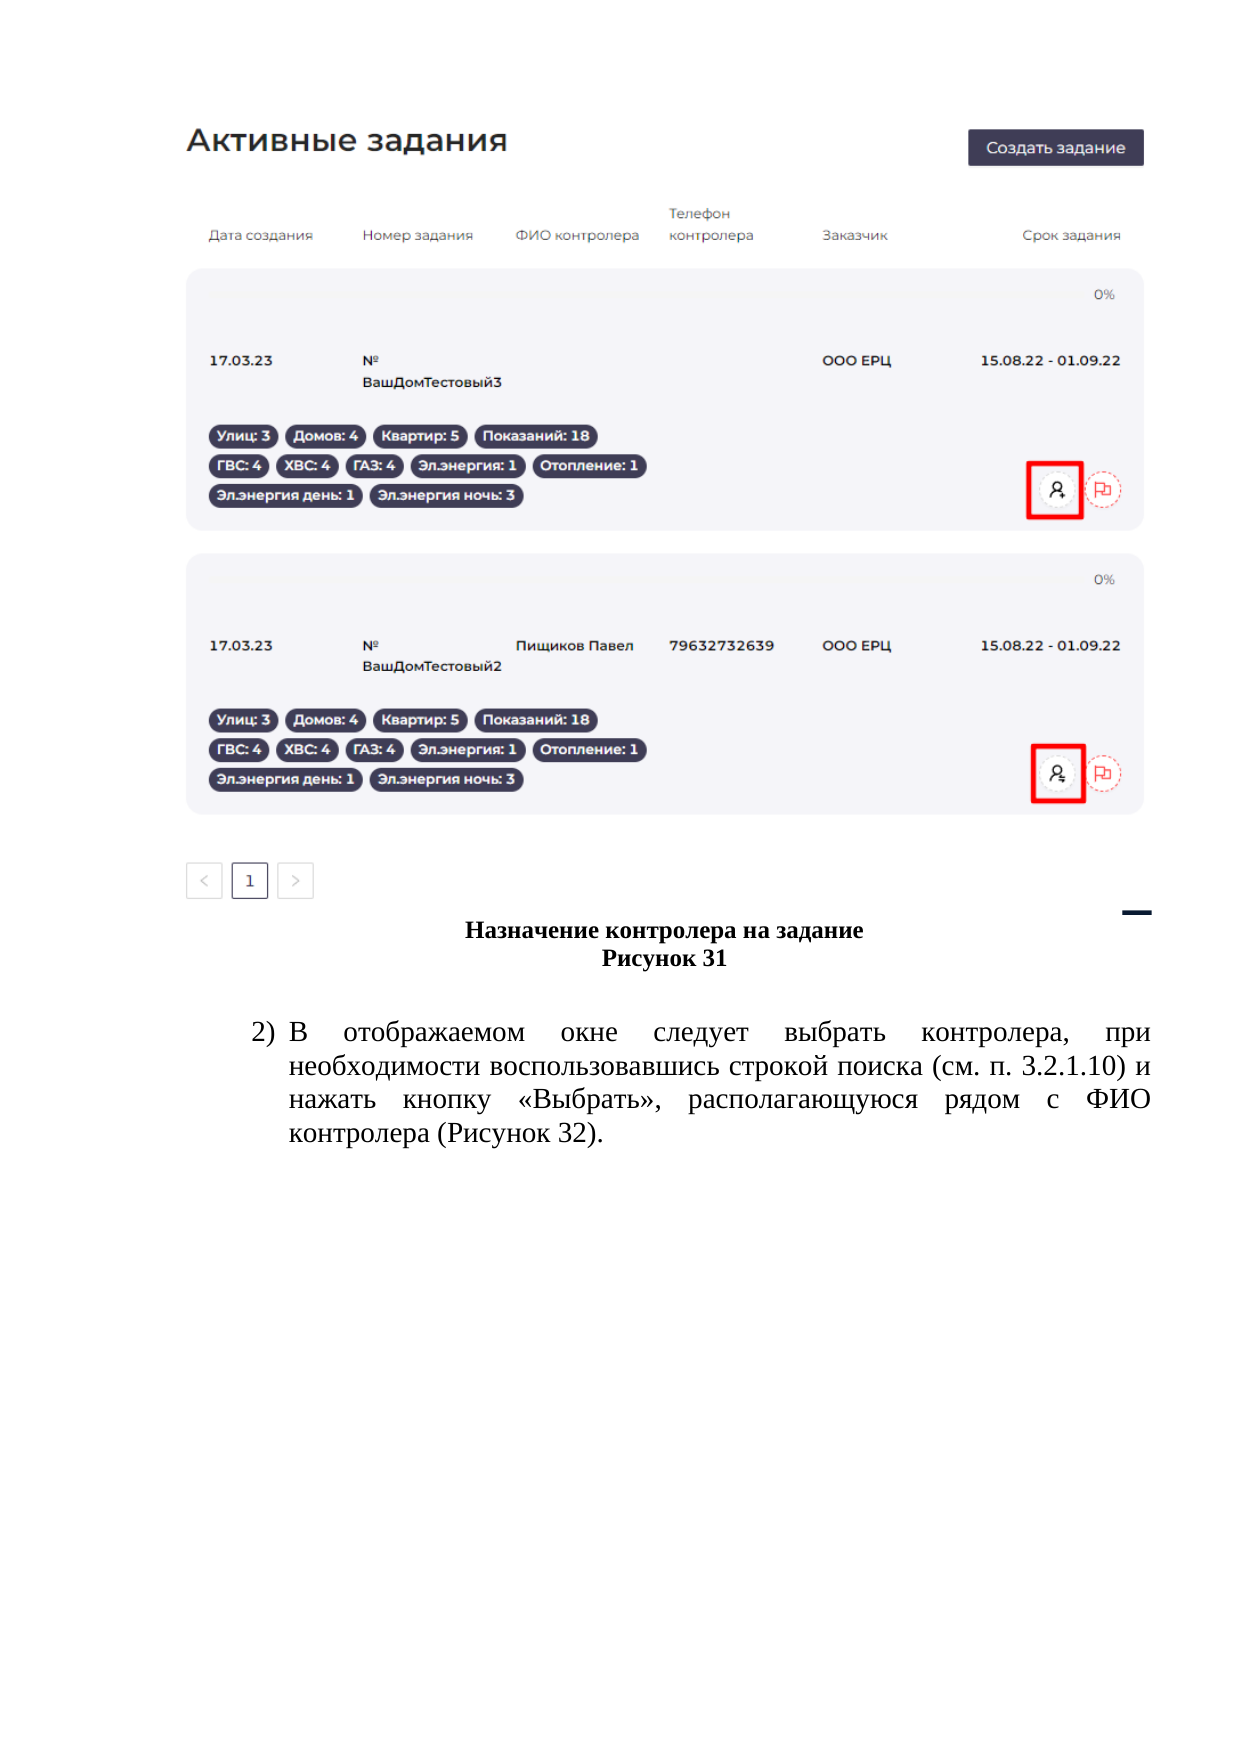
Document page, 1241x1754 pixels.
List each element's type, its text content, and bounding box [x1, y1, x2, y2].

list Назначение контролера на задание [177, 915, 1152, 943]
picture [177, 118, 1152, 915]
list Рисунок 31 [177, 943, 1152, 972]
list В отображаемом окне следует выбрать контролера, при необходимости воспользовавшись строкой поиска (см. п. 3.2.1.10) и нажать кнопку «Выбрать», располагающуюся рядом с ФИО контролера (Рисунок 32). [251, 1014, 1152, 1148]
